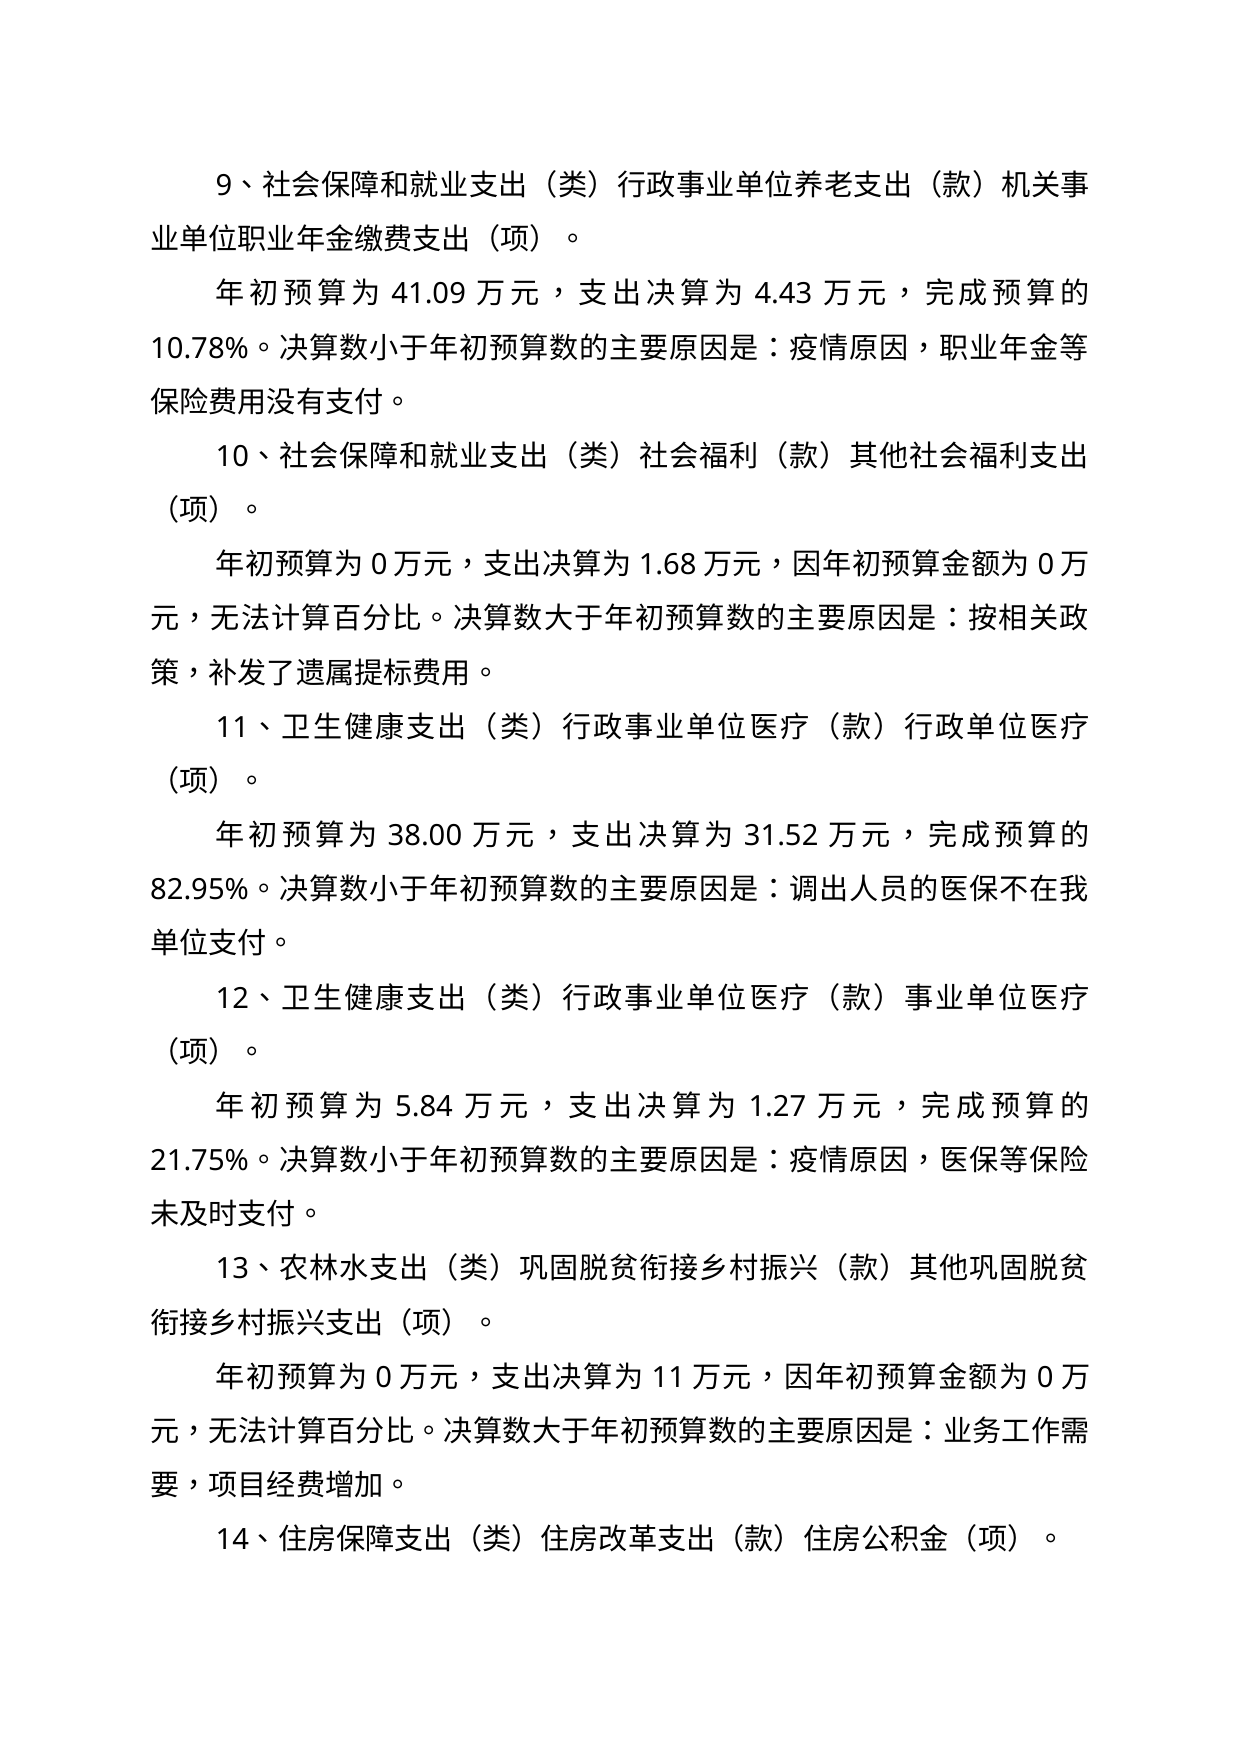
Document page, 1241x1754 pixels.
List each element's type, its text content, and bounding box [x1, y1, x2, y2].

text 14、住房保障支出（类）住房改革支出（款）住房公积金（项）。 [150, 1504, 1090, 1558]
text 11、卫生健康支出（类）行政事业单位医疗（款）行政单位医疗（项）。 [150, 692, 1090, 800]
text 年初预算为5.84万元，支出决算为1.27万元，完成预算的21.75%。决算数小于年初预算数的主要原因是：疫情原因，医保等保险未及时支付。 [150, 1071, 1090, 1233]
text 13、农林水支出（类）巩固脱贫衔接乡村振兴（款）其他巩固脱贫衔接乡村振兴支出（项）。 [150, 1233, 1090, 1342]
text 12、卫生健康支出（类）行政事业单位医疗（款）事业单位医疗（项）。 [150, 962, 1090, 1071]
text 年初预算为0万元，支出决算为1.68万元，因年初预算金额为0万元，无法计算百分比。决算数大于年初预算数的主要原因是：按相关政策，补发了遗属提标费用。 [150, 529, 1090, 692]
text 9、社会保障和就业支出（类）行政事业单位养老支出（款）机关事业单位职业年金缴费支出（项）。 [150, 150, 1090, 258]
text 年初预算为41.09万元，支出决算为4.43万元，完成预算的10.78%。决算数小于年初预算数的主要原因是：疫情原因，职业年金等保险费用没有支付。 [150, 258, 1090, 421]
text 年初预算为38.00万元，支出决算为31.52万元，完成预算的82.95%。决算数小于年初预算数的主要原因是：调出人员的医保不在我单位支付。 [150, 800, 1090, 962]
text 年初预算为0万元，支出决算为11万元，因年初预算金额为0万元，无法计算百分比。决算数大于年初预算数的主要原因是：业务工作需要，项目经费增加。 [150, 1342, 1090, 1504]
text 10、社会保障和就业支出（类）社会福利（款）其他社会福利支出（项）。 [150, 421, 1090, 529]
